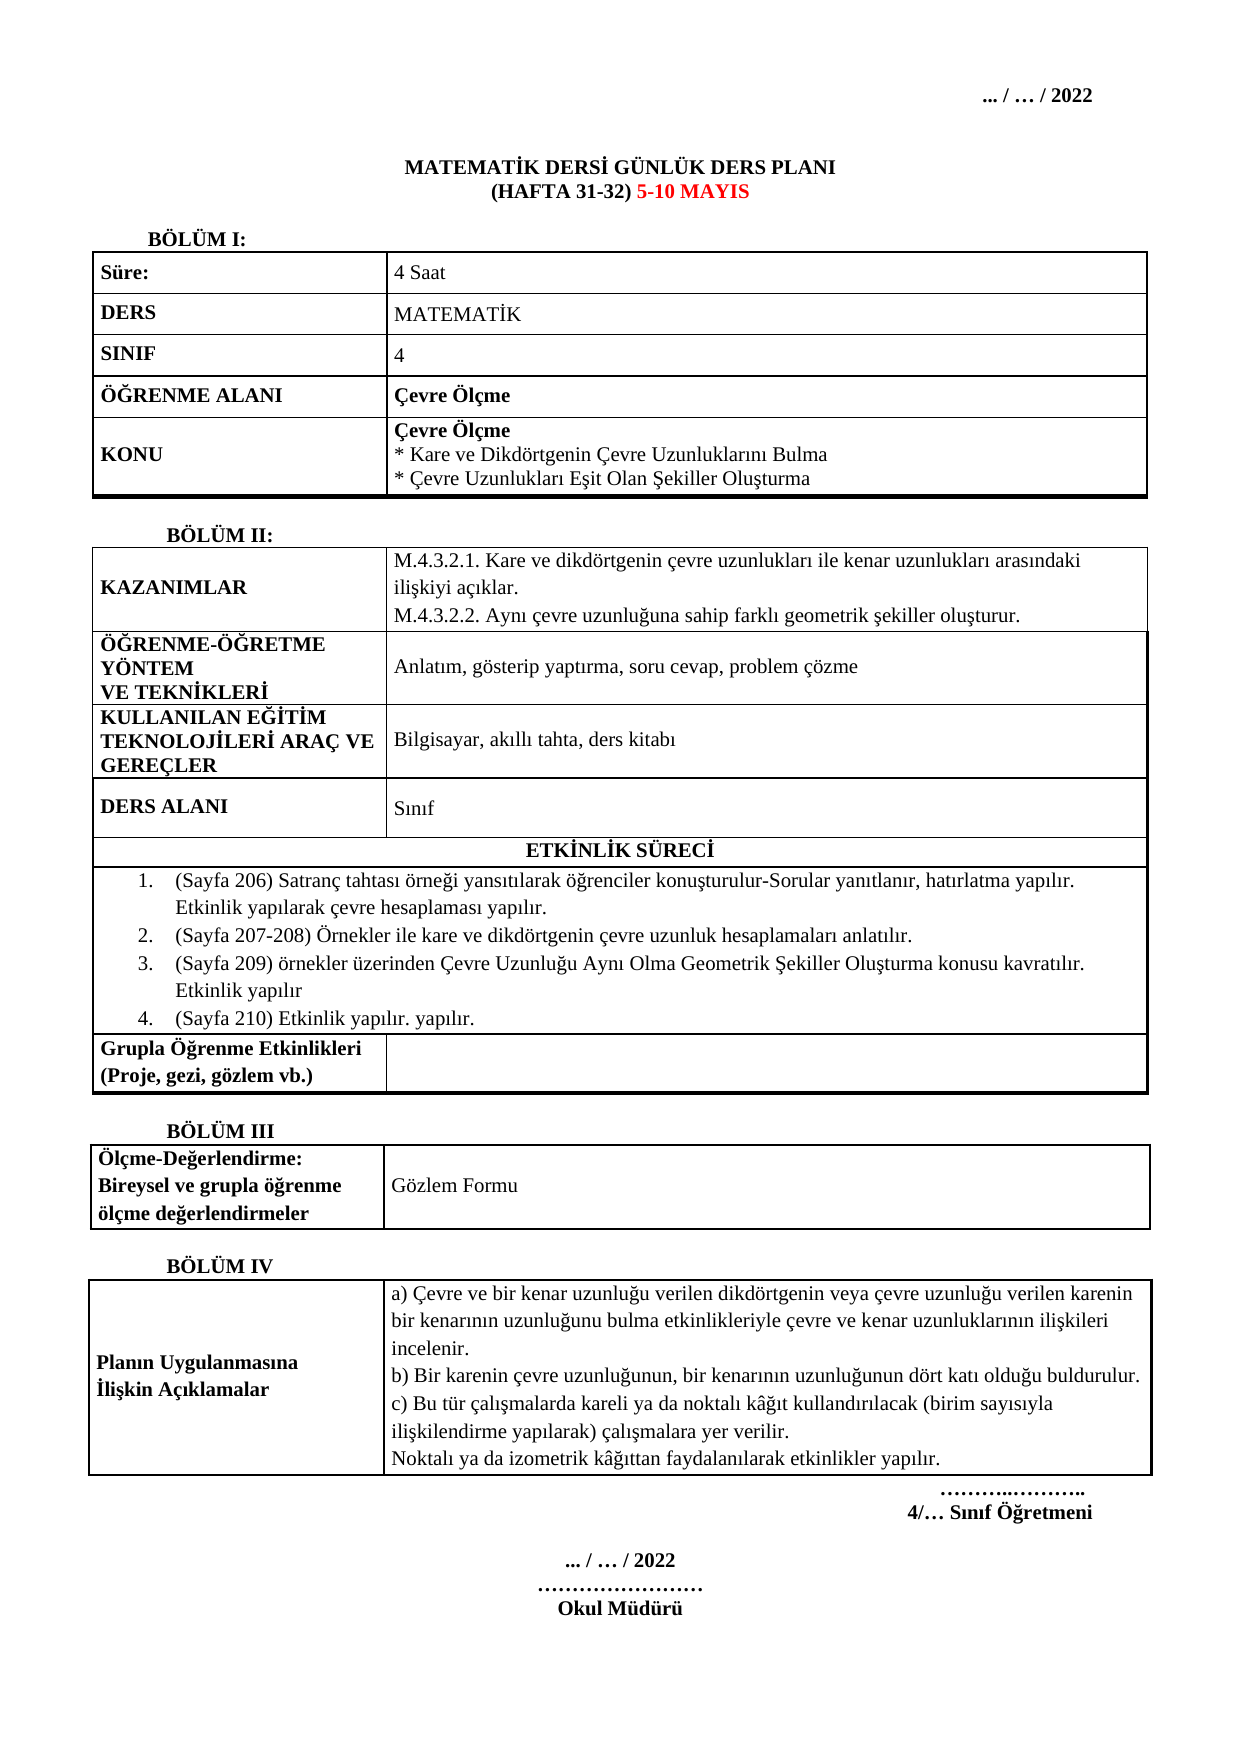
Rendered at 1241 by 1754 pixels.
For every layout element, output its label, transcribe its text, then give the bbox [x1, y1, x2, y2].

text (HAFTA 31-32) 5-10 MAYIS [148, 179, 1092, 203]
subtitle BÖLÜM III [148, 1119, 1092, 1143]
table_cell Anlatım, gösterip yaptırma, soru cevap, problem çözme [387, 632, 1146, 704]
table_header KAZANIMLAR [93, 548, 386, 631]
table_header Süre: [94, 253, 386, 292]
table_cell SINIF [94, 335, 386, 375]
table_header Planın Uygulanmasına İlişkin Açıklamalar [90, 1281, 383, 1474]
table_header M.4.3.2.1. Kare ve dikdörtgenin çevre uzunlukları ile kenar uzunlukları arasındaki ilişkiyi açıklar. M.4.3.2.2. Aynı çevre uzunluğuna sahip farklı geometrik şekiller oluşturur. [387, 548, 1147, 631]
table_cell ÖĞRENME ALANI [94, 377, 386, 417]
text …………………… [148, 1572, 1092, 1596]
text MATEMATİK DERSİ GÜNLÜK DERS PLANI [148, 155, 1092, 179]
table_cell KONU [94, 418, 386, 494]
table_header a) Çevre ve bir kenar uzunluğu verilen dikdörtgenin veya çevre uzunluğu verilen karenin bir kenarının uzunluğunu bulma etkinlikleriyle çevre ve kenar uzunluklarının ilişkileri incelenir. b) Bir karenin çevre uzunluğunun, bir kenarının uzunluğunun dört katı olduğu buldurulur. c) Bu tür çalışmalarda kareli ya da noktalı kâğıt kullandırılacak (birim sayısıyla ilişkilendirme yapılarak) çalışmalara yer verilir. Noktalı ya da izometrik kâğıttan faydalanılarak etkinlikler yapılır. [385, 1281, 1150, 1474]
table_header Ölçme-Değerlendirme: Bireysel ve grupla öğrenme ölçme değerlendirmeler [92, 1146, 383, 1228]
subtitle BÖLÜM IV [148, 1254, 1092, 1278]
text Okul Müdürü [148, 1596, 1092, 1620]
table_header 4 Saat [388, 253, 1146, 292]
text 4/… Sınıf Öğretmeni [148, 1500, 1092, 1524]
table_cell ETKİNLİK SÜRECİ [94, 838, 1146, 866]
text ... / … / 2022 [148, 83, 1092, 107]
table_cell 4 [388, 335, 1146, 375]
table_cell Sınıf [387, 779, 1146, 836]
table_cell MATEMATİK [388, 294, 1146, 334]
table_cell Çevre Ölçme * Kare ve Dikdörtgenin Çevre Uzunluklarını Bulma * Çevre Uzunlukları Eşit Olan Şekiller Oluşturma [388, 418, 1146, 494]
table_cell [387, 1035, 1146, 1091]
table_cell Bilgisayar, akıllı tahta, ders kitabı [387, 705, 1146, 777]
table_cell ÖĞRENME-ÖĞRETME YÖNTEM VE TEKNİKLERİ [93, 632, 386, 704]
table_cell DERS ALANI [94, 779, 386, 836]
table_header Gözlem Formu [385, 1146, 1149, 1228]
text ………..……….. [148, 1476, 1092, 1500]
table_cell Grupla Öğrenme Etkinlikleri (Proje, gezi, gözlem vb.) [94, 1035, 386, 1091]
text BÖLÜM I: [148, 227, 1092, 251]
text BÖLÜM II: [148, 523, 1092, 547]
table_cell (Sayfa 206) Satranç tahtası örneği yansıtılarak öğrenciler konuşturulur-Sorular yanıtlanır, hatırlatma yapılır. Etkinlik yapılarak çevre hesaplaması yapılır. (Sayfa 207-208) Örnekler ile kare ve dikdörtgenin çevre uzunluk hesaplamaları anlatılır. (Sayfa 209) örnekler üzerinden Çevre Uzunluğu Aynı Olma Geometrik Şekiller Oluşturma konusu kavratılır. Etkinlik yapılır (Sayfa 210) Etkinlik yapılır. yapılır. [94, 868, 1146, 1033]
text ... / … / 2022 [148, 1548, 1092, 1572]
table_cell KULLANILAN EĞİTİM TEKNOLOJİLERİ ARAÇ VE GEREÇLER [93, 705, 386, 777]
table_cell DERS [94, 294, 386, 334]
table_cell Çevre Ölçme [388, 377, 1146, 417]
